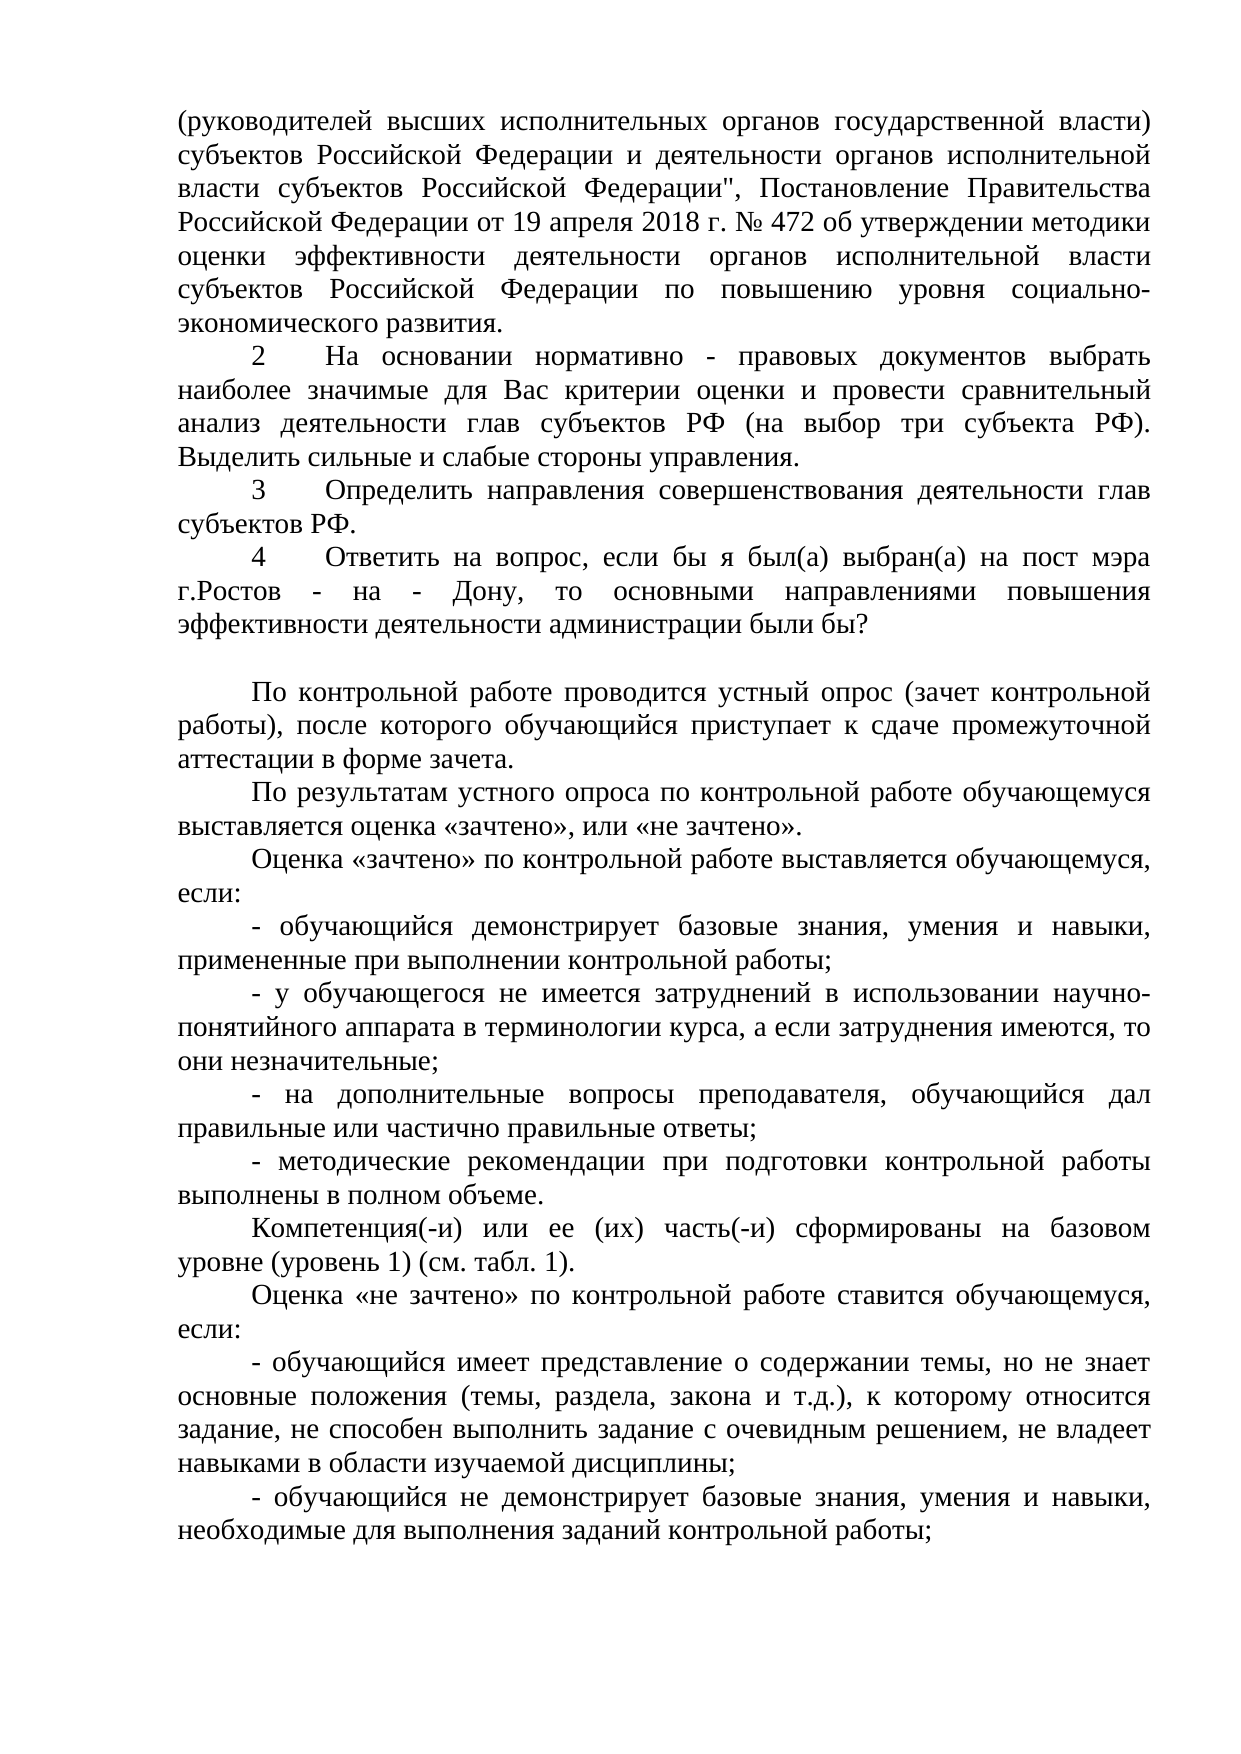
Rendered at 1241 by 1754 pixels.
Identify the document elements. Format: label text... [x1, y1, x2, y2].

text - обучающийся демонстрирует базовые знания, умения и навыки, примененные при выполнении контрольной работы; [177, 908, 1152, 976]
text Оценка «не зачтено» по контрольной работе ставится обучающемуся, если: [177, 1277, 1152, 1344]
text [177, 103, 1152, 338]
text 3 Определить направления совершенствования деятельности глав субъектов РФ. [177, 472, 1152, 539]
text - методические рекомендации при подготовки контрольной работы выполнены в полном объеме. [177, 1143, 1152, 1210]
text - на дополнительные вопросы преподавателя, обучающийся дал правильные или частично правильные ответы; [177, 1076, 1152, 1143]
text - обучающийся имеет представление о содержании темы, но не знает основные положения (темы, раздела, закона и т.д.), к которому относится задание, не способен выполнить задание с очевидным решением, не владеет навыками в области изучаемой дисциплины; [177, 1344, 1152, 1479]
text - обучающийся не демонстрирует базовые знания, умения и навыки, необходимые для выполнения заданий контрольной работы; [177, 1479, 1152, 1546]
text 2 На основании нормативно - правовых документов выбрать наиболее значимые для Вас критерии оценки и провести сравнительный анализ деятельности глав субъектов РФ (на выбор три субъекта РФ). Выделить сильные и слабые стороны управления. [177, 338, 1152, 472]
text По контрольной работе проводится устный опрос (зачет контрольной работы), после которого обучающийся приступает к сдаче промежуточной аттестации в форме зачета. [177, 674, 1152, 774]
text Компетенция(-и) или ее (их) часть(-и) сформированы на базовом уровне (уровень 1) (см. табл. 1). [177, 1210, 1152, 1277]
text Оценка «зачтено» по контрольной работе выставляется обучающемуся, если: [177, 841, 1152, 908]
text - у обучающегося не имеется затруднений в использовании научно-понятийного аппарата в терминологии курса, а если затруднения имеются, то они незначительные; [177, 976, 1152, 1076]
text 4 Ответить на вопрос, если бы я был(а) выбран(а) на пост мэра г.Ростов - на - Дону, то основными направлениями повышения эффективности деятельности администрации были бы? [177, 539, 1152, 640]
text По результатам устного опроса по контрольной работе обучающемуся выставляется оценка «зачтено», или «не зачтено». [177, 774, 1152, 841]
